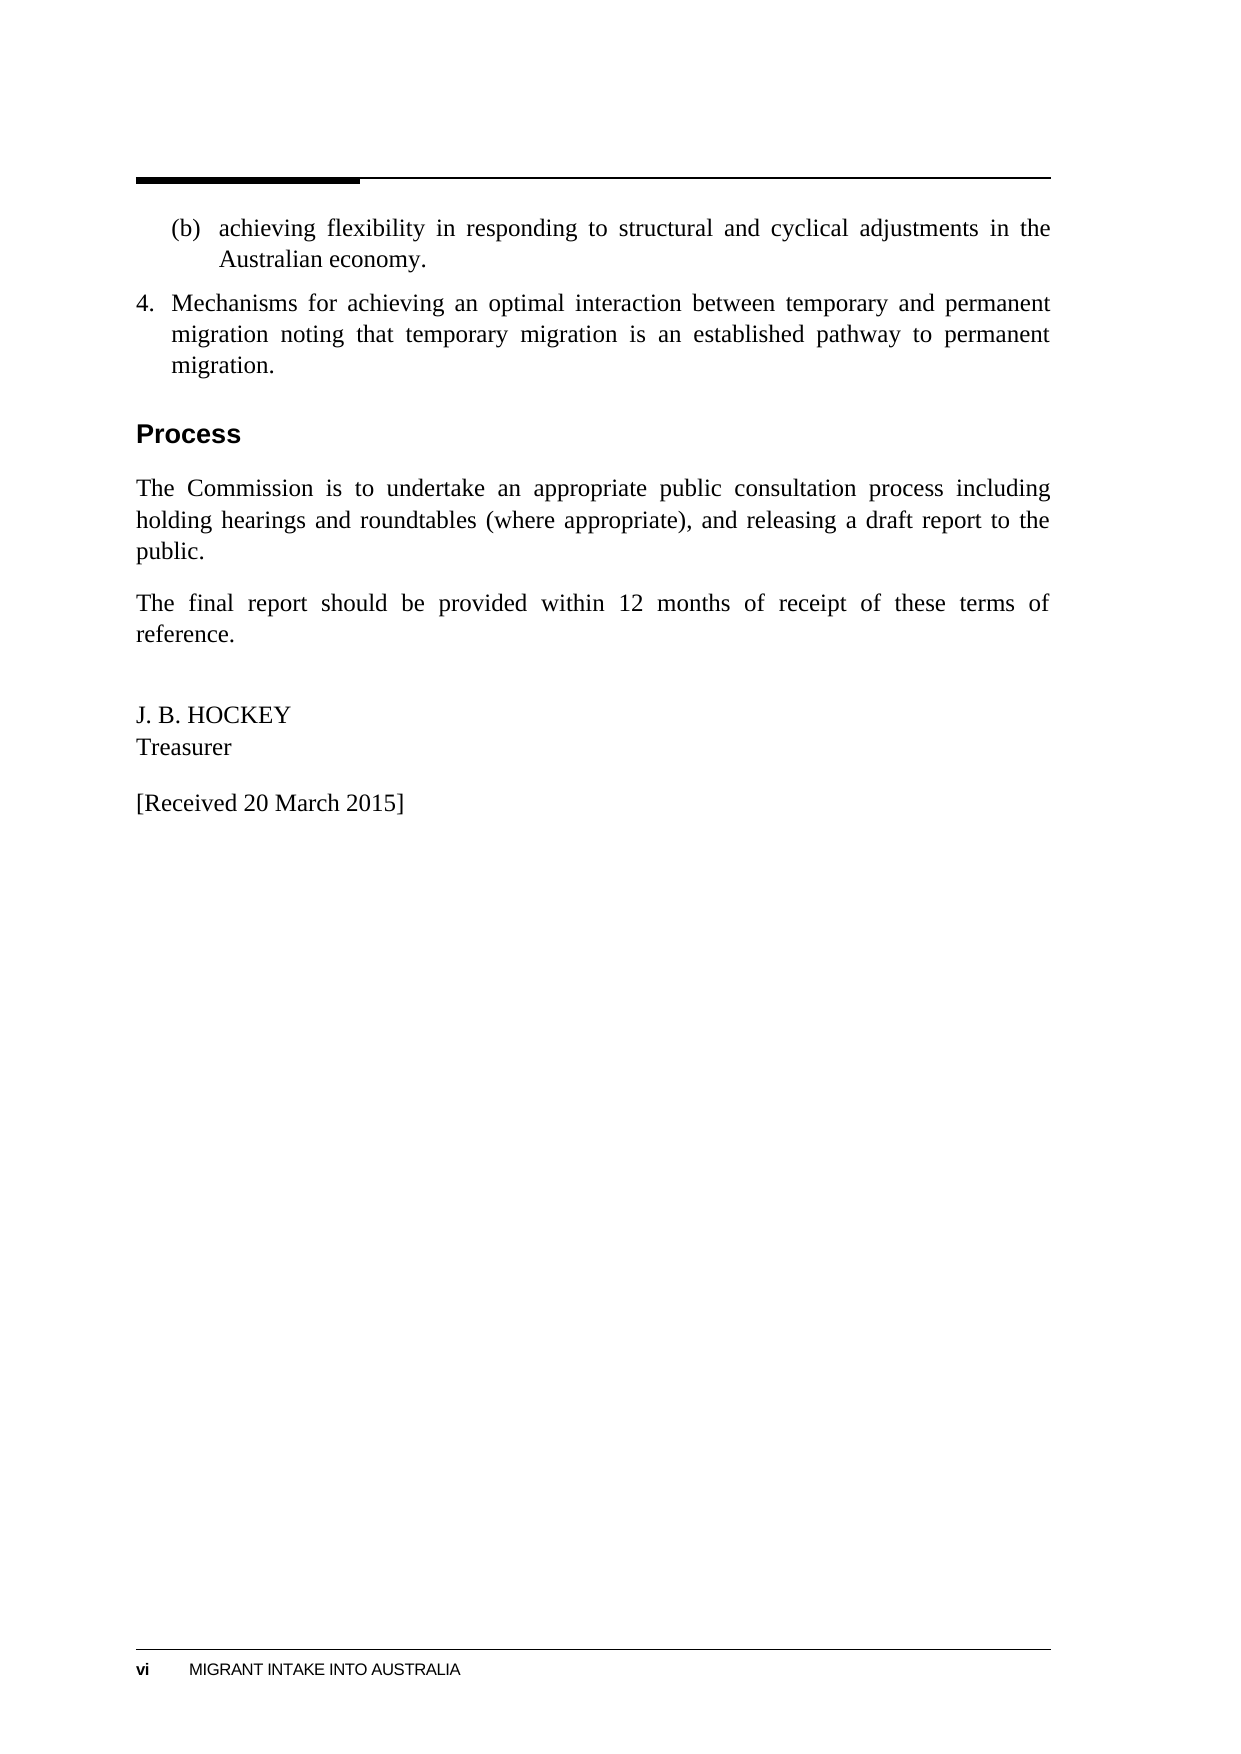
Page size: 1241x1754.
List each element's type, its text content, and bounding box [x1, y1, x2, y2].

list achieving flexibility in responding to structural and cyclical adjustments in the Australian economy. [171, 211, 1051, 273]
text The final report should be provided within 12 months of receipt of these terms of reference. [136, 586, 1051, 648]
subtitle Process [136, 417, 1051, 450]
list Mechanisms for achieving an optimal interaction between temporary and permanent migration noting that temporary migration is an established pathway to permanent migration. [136, 286, 1051, 379]
text The Commission is to undertake an appropriate public consultation process including holding hearings and roundtables (where appropriate), and releasing a draft report to the public. [136, 471, 1051, 565]
text J. B. HOCKEY Treasurer [136, 698, 1051, 761]
text [Received 20 March 2015] [136, 786, 1051, 817]
